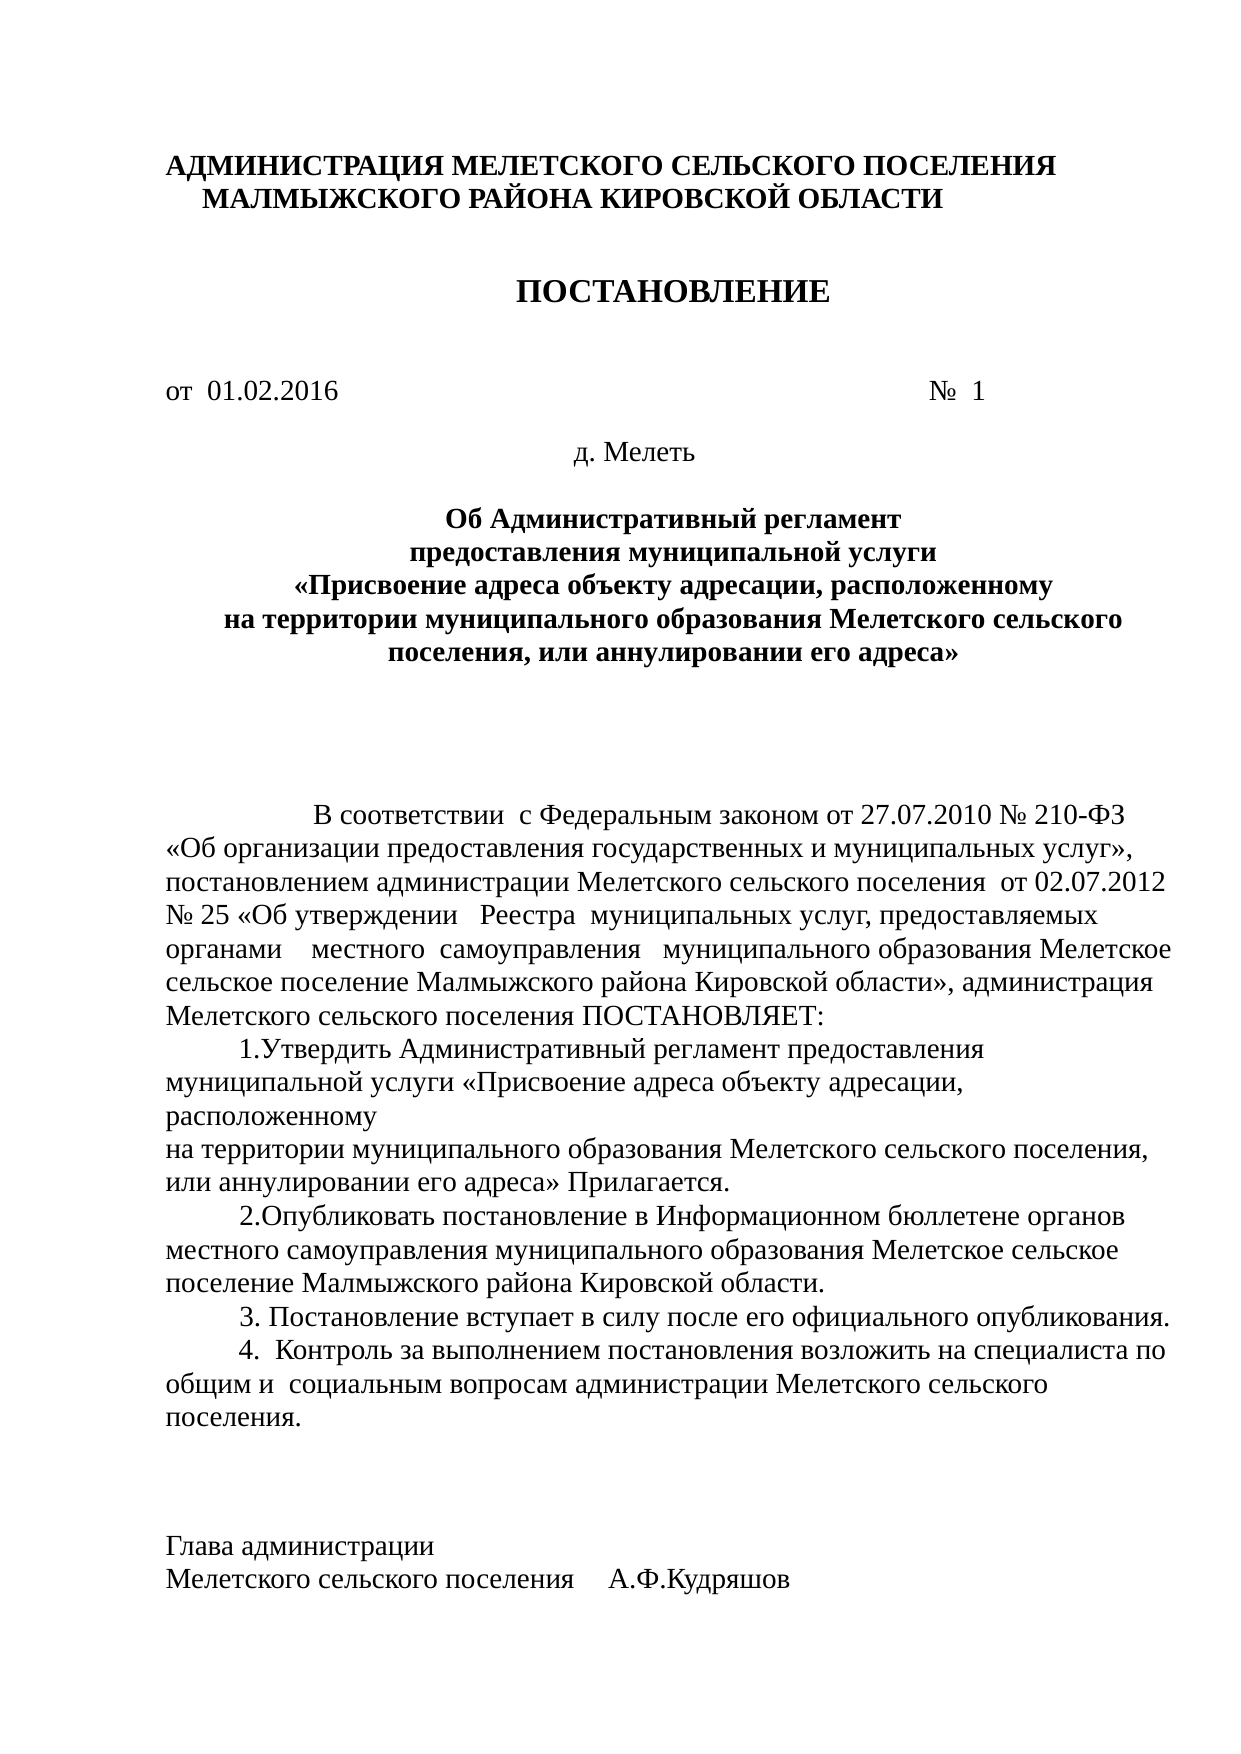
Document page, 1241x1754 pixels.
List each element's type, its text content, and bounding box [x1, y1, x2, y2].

title предоставления муниципальной услуги [165, 535, 1181, 568]
text ПОСТАНОВЛЕНИЕ [165, 271, 1181, 309]
text АДМИНИСТРАЦИЯ МЕЛЕТСКОГО СЕЛЬСКОГО ПОСЕЛЕНИЯ [165, 148, 1181, 181]
text МАЛМЫЖСКОГО РАЙОНА КИРОВСКОЙ ОБЛАСТИ [165, 181, 1181, 215]
title на территории муниципального образования Мелетского сельского поселения, или аннулировании его адреса» Прилагается. [165, 1132, 1181, 1198]
text В соответствии с Федеральным законом от 27.07.2010 № 210-ФЗ «Об организации предоставления государственных и муниципальных услуг», постановлением администрации Мелетского сельского поселения от 02.07.2012 № 25 «Об утверждении Реестра муниципальных услуг, предоставляемых органами местного самоуправления муниципального образования Мелетское сельское поселение Малмыжского района Кировской области», администрация Мелетского сельского поселения ПОСТАНОВЛЯЕТ: [165, 797, 1181, 1032]
text 3. Постановление вступает в силу после его официального опубликования. [165, 1299, 1181, 1332]
text д. Мелеть [165, 434, 1181, 468]
title «Присвоение адреса объекту адресации, расположенному [165, 568, 1181, 601]
text Глава администрации [165, 1528, 1181, 1562]
title Об Административный регламент [165, 501, 1181, 535]
text 4. Контроль за выполнением постановления возложить на специалиста по общим и социальным вопросам администрации Мелетского сельского поселения. [165, 1332, 1181, 1433]
text Мелетского сельского поселения А.Ф.Кудряшов [165, 1562, 1181, 1595]
text от 01.02.2016 № 1 [165, 373, 1181, 406]
title 1.Утвердить Административный регламент предоставления муниципальной услуги «Присвоение адреса объекту адресации, расположенному [165, 1032, 1181, 1132]
text 2.Опубликовать постановление в Информационном бюллетене органов местного самоуправления муниципального образования Мелетское сельское поселение Малмыжского района Кировской области. [165, 1198, 1181, 1299]
title на территории муниципального образования Мелетского сельского поселения, или аннулировании его адреса» [165, 601, 1181, 668]
